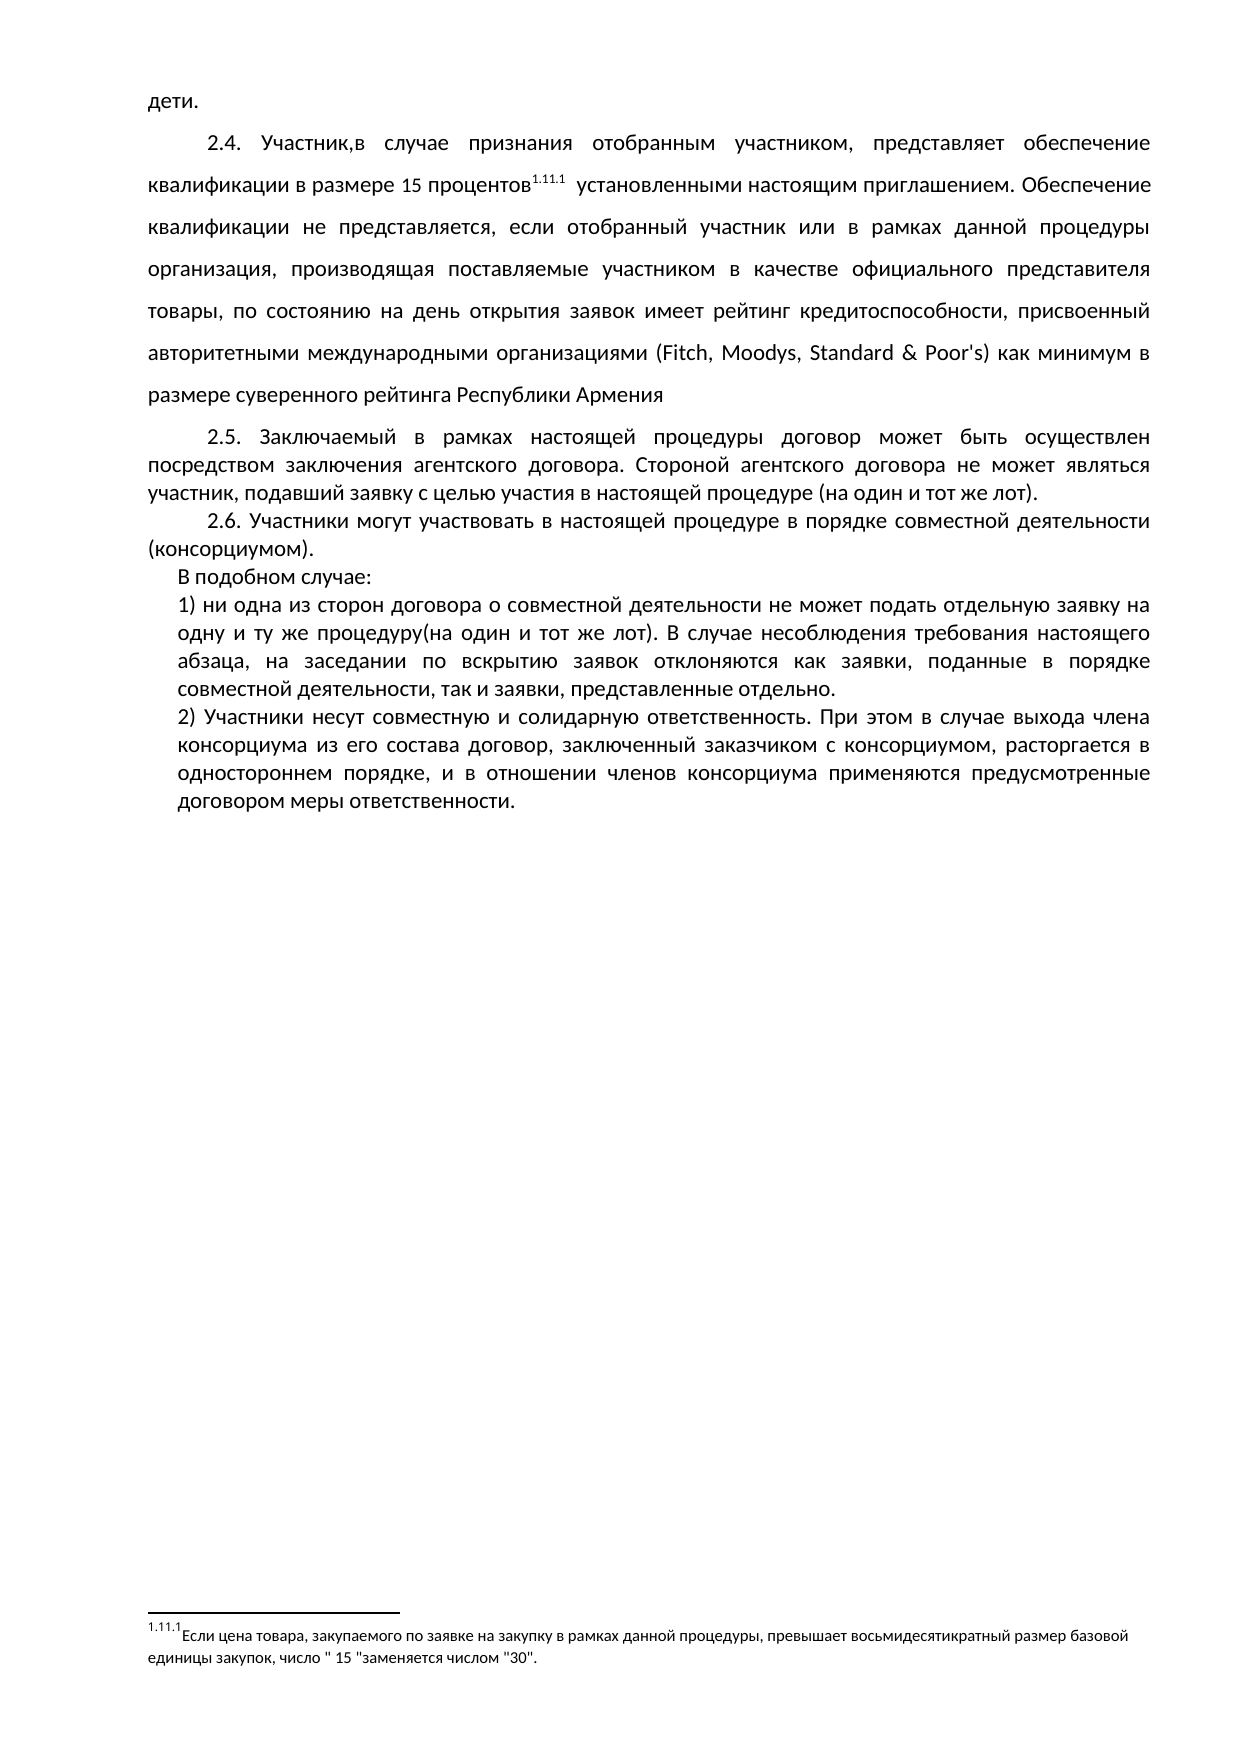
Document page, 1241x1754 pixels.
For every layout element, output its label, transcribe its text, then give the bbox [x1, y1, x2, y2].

text 2) Участники несут совместную и солидарную ответственность. При этом в случае выхода члена консорциума из его состава договор, заключенный заказчиком с консорциумом, расторгается в одностороннем порядке, и в отношении членов консорциума применяются предусмотренные договором меры ответственности. [177, 702, 1152, 814]
text 2.5. Заключаемый в рамках настоящей процедуры договор может быть осуществлен посредством заключения агентского договора. Стороной агентского договора не может являться участник, подавший заявку с целью участия в настоящей процедуре (на один и тот же лот). [148, 422, 1152, 506]
text 2.4. Участник,в случае признания отобранным участником, представляет обеспечение квалификации в размере 15 процентов1.1 установленными настоящим приглашением. Обеспечение квалификации не представляется, если отобранный участник или в рамках данной процедуры организация, производящая поставляемые участником в качестве официального представителя товары, по состоянию на день открытия заявок имеет рейтинг кредитоспособности, присвоенный авторитетными международными организациями (Fitch, Moodys, Standard & Poor's) как минимум в размере суверенного рейтинга Республики Армения [148, 128, 1152, 408]
text 1) ни одна из сторон договора о совместной деятельности не может подать отдельную заявку на одну и ту же процедуру(на один и тот же лот). В случае несоблюдения требования настоящего абзаца, на заседании по вскрытию заявок отклоняются как заявки, поданные в порядке совместной деятельности, так и заявки, представленные отдельно. [177, 590, 1152, 702]
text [148, 86, 1152, 114]
text 2.6. Участники могут участвовать в настоящей процедуре в порядке совместной деятельности (консорциумом). [148, 506, 1152, 562]
text В подобном случае: [177, 562, 1152, 590]
